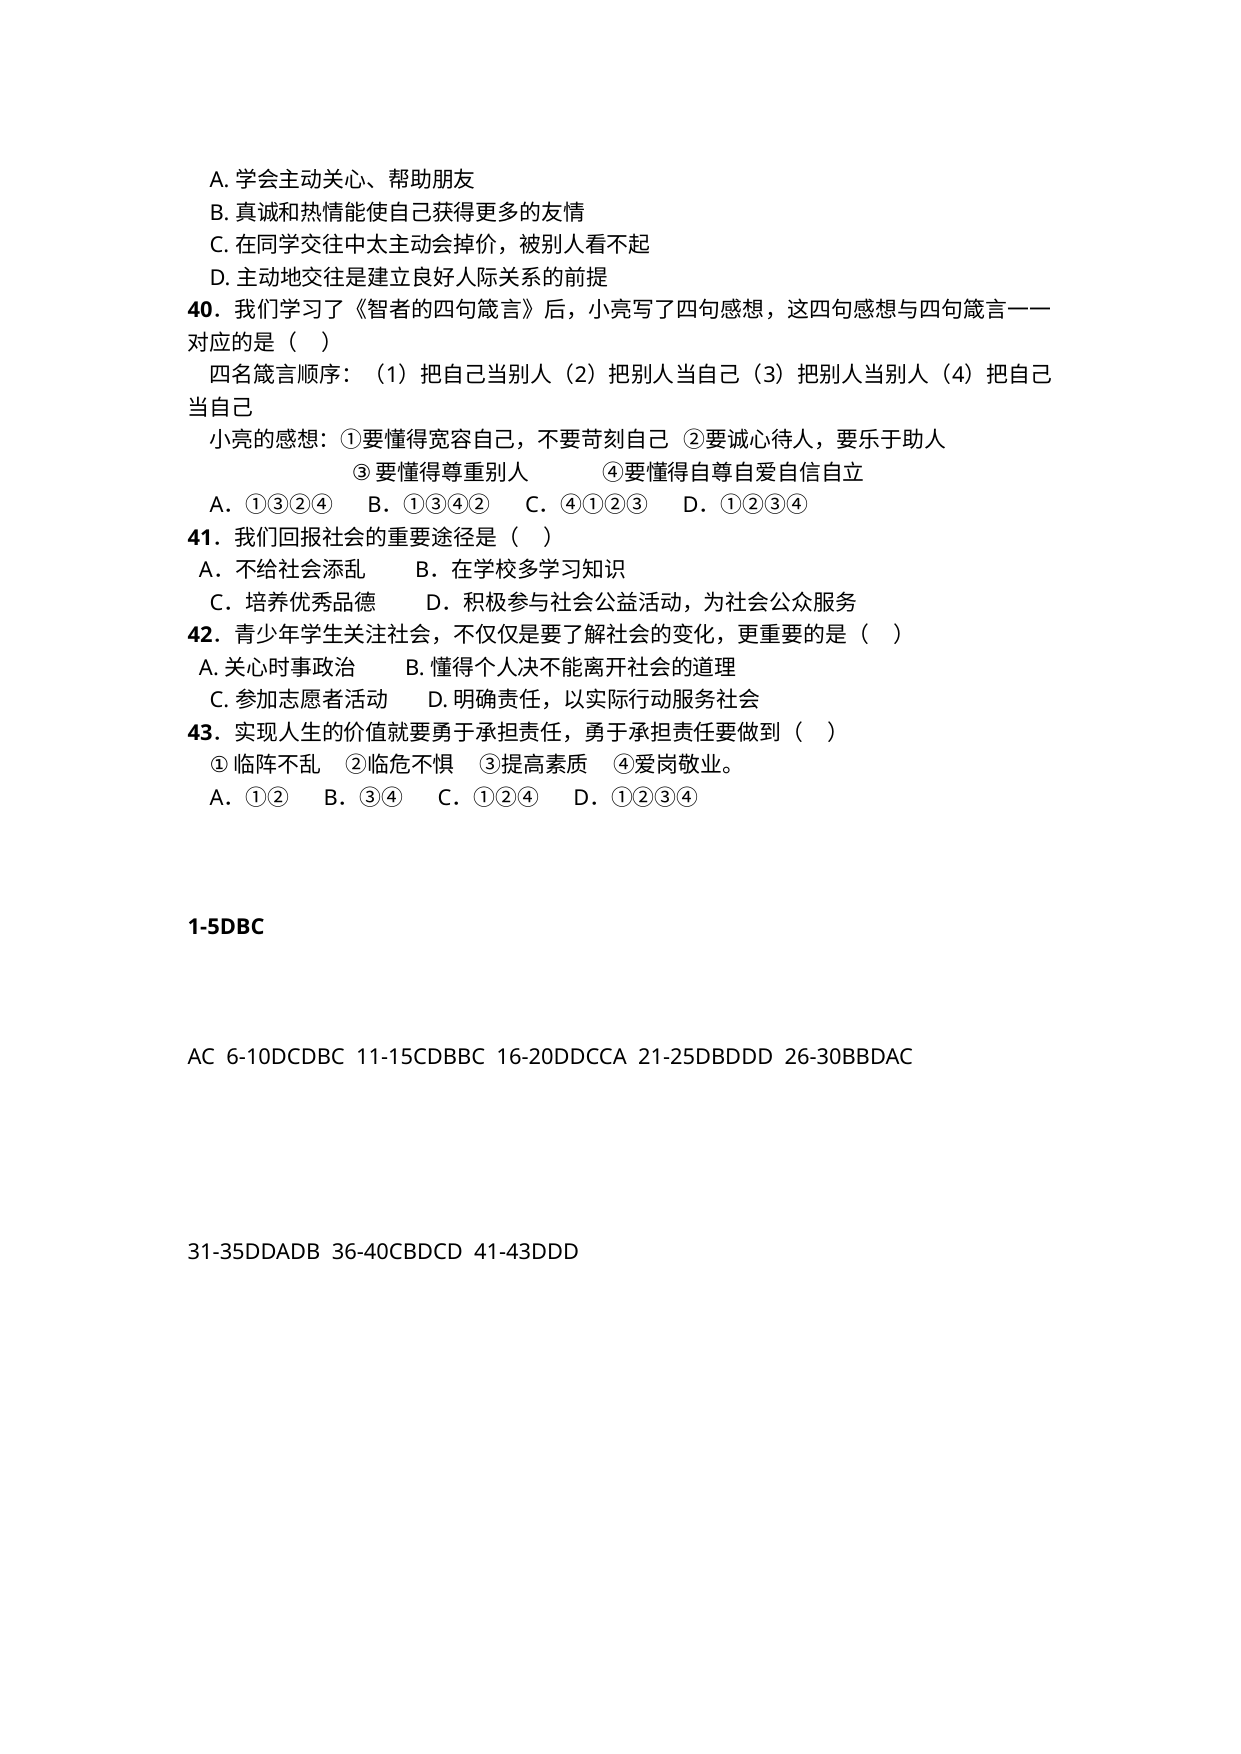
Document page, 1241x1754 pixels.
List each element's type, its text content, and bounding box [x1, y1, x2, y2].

text A. 学会主动关心、帮助朋友 [187, 162, 1053, 194]
text D. 主动地交往是建立良好人际关系的前提 [187, 259, 1053, 292]
text 40．我们学习了《智者的四句箴言》后，小亮写了四句感想，这四句感想与四句箴言一一对应的是（ ） [187, 292, 1053, 357]
text 1-5DBC [187, 909, 1053, 942]
text A．①② B．③④ C．①②④ D．①②③④ [187, 779, 1053, 812]
text 31-35DDADB 36-40CBDCD 41-43DDD [187, 1234, 1053, 1267]
text AC 6-10DCDBC 11-15CDBBC 16-20DDCCA 21-25DBDDD 26-30BBDAC [187, 1039, 1053, 1072]
text 42．青少年学生关注社会，不仅仅是要了解社会的变化，更重要的是（ ） [187, 617, 1053, 649]
text B. 真诚和热情能使自己获得更多的友情 [187, 194, 1053, 227]
text 小亮的感想：①要懂得宽容自己，不要苛刻自己 ②要诚心待人，要乐于助人 [187, 422, 1053, 454]
text A．不给社会添乱 B．在学校多学习知识 [187, 552, 1053, 584]
text ③要懂得尊重别人 ④要懂得自尊自爱自信自立 [187, 454, 1053, 487]
text C. 在同学交往中太主动会掉价，被别人看不起 [187, 227, 1053, 259]
text 四名箴言顺序：（1）把自己当别人（2）把别人当自己（3）把别人当别人（4）把自己当自己 [187, 357, 1053, 422]
text C．培养优秀品德 D．积极参与社会公益活动，为社会公众服务 [187, 584, 1053, 617]
text ①临阵不乱 ②临危不惧 ③提高素质 ④爱岗敬业。 [187, 747, 1053, 779]
text 43．实现人生的价值就要勇于承担责任，勇于承担责任要做到（ ） [187, 714, 1053, 747]
text C. 参加志愿者活动 D. 明确责任，以实际行动服务社会 [187, 682, 1053, 714]
text A．①③②④ B．①③④② C．④①②③ D．①②③④ [187, 487, 1053, 519]
text A. 关心时事政治 B. 懂得个人决不能离开社会的道理 [187, 649, 1053, 682]
text 41．我们回报社会的重要途径是（ ） [187, 519, 1053, 552]
